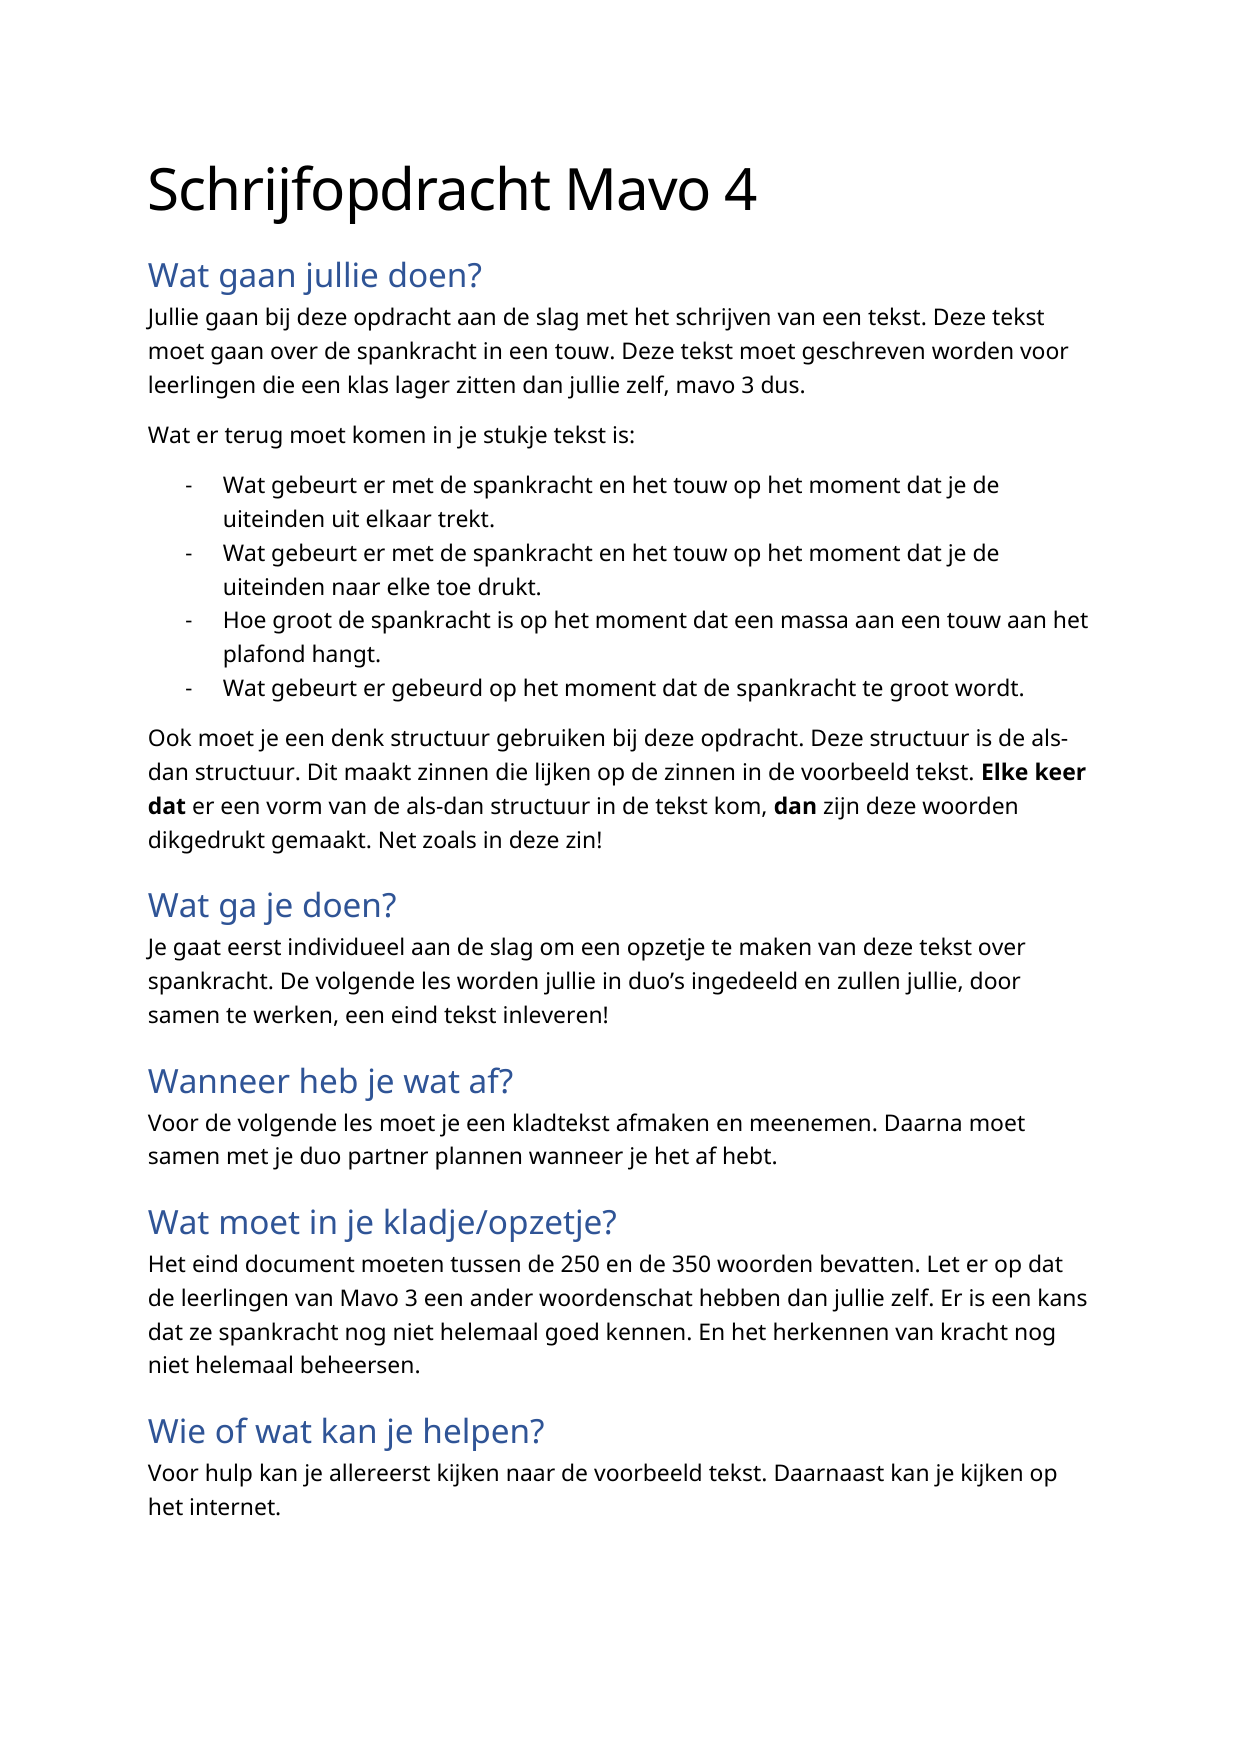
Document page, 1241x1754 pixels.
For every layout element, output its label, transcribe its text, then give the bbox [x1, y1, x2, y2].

subtitle Wanneer heb je wat af? [148, 1057, 1093, 1103]
title Schrijfopdracht Mavo 4 [148, 148, 1093, 227]
text Voor de volgende les moet je een kladtekst afmaken en meenemen. Daarna moet samen met je duo partner plannen wanneer je het af hebt. [148, 1106, 1093, 1171]
subtitle Wat moet in je kladje/opzetje? [148, 1199, 1093, 1244]
text Het eind document moeten tussen de 250 en de 350 woorden bevatten. Let er op dat de leerlingen van Mavo 3 een ander woordenschat hebben dan jullie zelf. Er is een kans dat ze spankracht nog niet helemaal goed kennen. En het herkennen van kracht nog niet helemaal beheersen. [148, 1248, 1093, 1380]
text Ook moet je een denk structuur gebruiken bij deze opdracht. Deze structuur is de als-dan structuur. Dit maakt zinnen die lijken op de zinnen in de voorbeeld tekst. Elke keer dat er een vorm van de als-dan structuur in de tekst kom, dan zijn deze woorden dikgedrukt gemaakt. Net zoals in deze zin! [148, 722, 1093, 855]
text Jullie gaan bij deze opdracht aan de slag met het schrijven van een tekst. Deze tekst moet gaan over de spankracht in een touw. Deze tekst moet geschreven worden voor leerlingen die een klas lager zitten dan jullie zelf, mavo 3 dus. [148, 301, 1093, 400]
text Voor hulp kan je allereerst kijken naar de voorbeeld tekst. Daarnaast kan je kijken op het internet. [148, 1457, 1093, 1522]
subtitle Wat ga je doen? [148, 882, 1093, 928]
text Je gaat eerst individueel aan de slag om een opzetje te maken van deze tekst over spankracht. De volgende les worden jullie in duo’s ingedeeld en zullen jullie, door samen te werken, een eind tekst inleveren! [148, 931, 1093, 1030]
list Wat gebeurt er gebeurd op het moment dat de spankracht te groot wordt. [185, 672, 1093, 703]
list Wat gebeurt er met de spankracht en het touw op het moment dat je de uiteinden uit elkaar trekt. [185, 469, 1093, 534]
subtitle Wie of wat kan je helpen? [148, 1408, 1093, 1453]
text Wat er terug moet komen in je stukje tekst is: [148, 419, 1093, 450]
list Wat gebeurt er met de spankracht en het touw op het moment dat je de uiteinden naar elke toe drukt. [185, 537, 1093, 602]
list Hoe groot de spankracht is op het moment dat een massa aan een touw aan het plafond hangt. [185, 604, 1093, 669]
subtitle Wat gaan jullie doen? [148, 252, 1093, 297]
